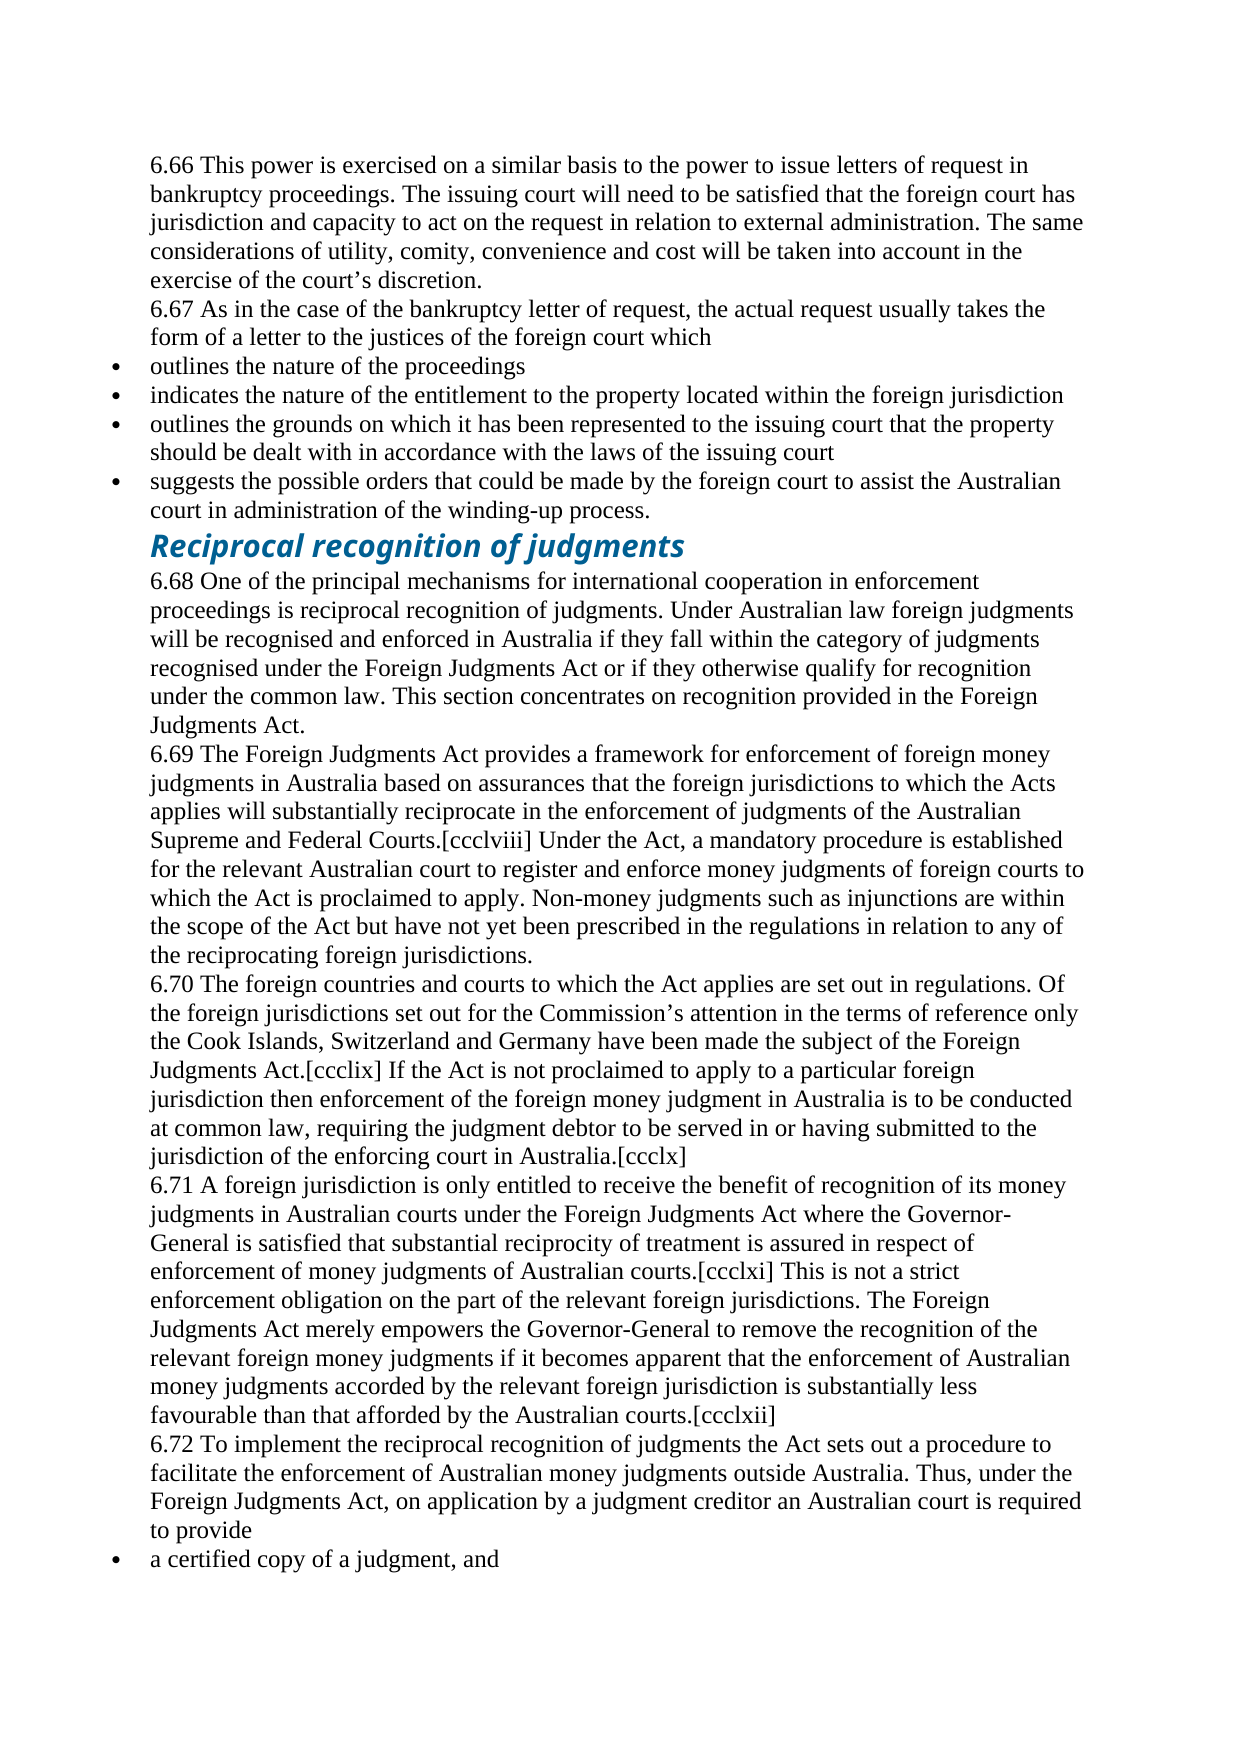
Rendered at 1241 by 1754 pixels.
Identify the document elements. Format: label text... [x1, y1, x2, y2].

list outlines the nature of the proceedings [112, 351, 1090, 380]
text 6.71 A foreign jurisdiction is only entitled to receive the benefit of recognition of its money judgments in Australian courts under the Foreign Judgments Act where the Governor-General is satisfied that substantial reciprocity of treatment is assured in respect of enforcement of money judgments of Australian courts.[ccclxi] This is not a strict enforcement obligation on the part of the relevant foreign jurisdictions. The Foreign Judgments Act merely empowers the Governor-General to remove the recognition of the relevant foreign money judgments if it becomes apparent that the enforcement of Australian money judgments accorded by the relevant foreign jurisdiction is substantially less favourable than that afforded by the Australian courts.[ccclxii] [150, 1170, 1090, 1429]
text 6.70 The foreign countries and courts to which the Act applies are set out in regulations. Of the foreign jurisdictions set out for the Commission’s attention in the terms of reference only the Cook Islands, Switzerland and Germany have been made the subject of the Foreign Judgments Act.[ccclix] If the Act is not proclaimed to apply to a particular foreign jurisdiction then enforcement of the foreign money judgment in Australia is to be conducted at common law, requiring the judgment debtor to be served in or having submitted to the jurisdiction of the enforcing court in Australia.[ccclx] [150, 969, 1090, 1170]
text 6.69 The Foreign Judgments Act provides a framework for enforcement of foreign money judgments in Australia based on assurances that the foreign jurisdictions to which the Acts applies will substantially reciprocate in the enforcement of judgments of the Australian Supreme and Federal Courts.[ccclviii] Under the Act, a mandatory procedure is established for the relevant Australian court to register and enforce money judgments of foreign courts to which the Act is proclaimed to apply. Non-money judgments such as injunctions are within the scope of the Act but have not yet been prescribed in the regulations in relation to any of the reciprocating foreign jurisdictions. [150, 739, 1090, 969]
list suggests the possible orders that could be made by the foreign court to assist the Australian court in administration of the winding-up process. [112, 466, 1090, 524]
text 6.67 As in the case of the bankruptcy letter of request, the actual request usually takes the form of a letter to the justices of the foreign court which [150, 294, 1090, 351]
subtitle Reciprocal recognition of judgments [150, 524, 1090, 566]
list indicates the nature of the entitlement to the property located within the foreign jurisdiction [112, 380, 1090, 409]
text 6.72 To implement the reciprocal recognition of judgments the Act sets out a procedure to facilitate the enforcement of Australian money judgments outside Australia. Thus, under the Foreign Judgments Act, on application by a judgment creditor an Australian court is required to provide [150, 1429, 1090, 1544]
text 6.66 This power is exercised on a similar basis to the power to issue letters of request in bankruptcy proceedings. The issuing court will need to be satisfied that the foreign court has jurisdiction and capacity to act on the request in relation to external administration. The same considerations of utility, comity, convenience and cost will be taken into account in the exercise of the court’s discretion. [150, 150, 1090, 294]
text 6.68 One of the principal mechanisms for international cooperation in enforcement proceedings is reciprocal recognition of judgments. Under Australian law foreign judgments will be recognised and enforced in Australia if they fall within the category of judgments recognised under the Foreign Judgments Act or if they otherwise qualify for recognition under the common law. This section concentrates on recognition provided in the Foreign Judgments Act. [150, 566, 1090, 739]
list outlines the grounds on which it has been represented to the issuing court that the property should be dealt with in accordance with the laws of the issuing court [112, 409, 1090, 466]
list a certified copy of a judgment, and [112, 1544, 1090, 1573]
